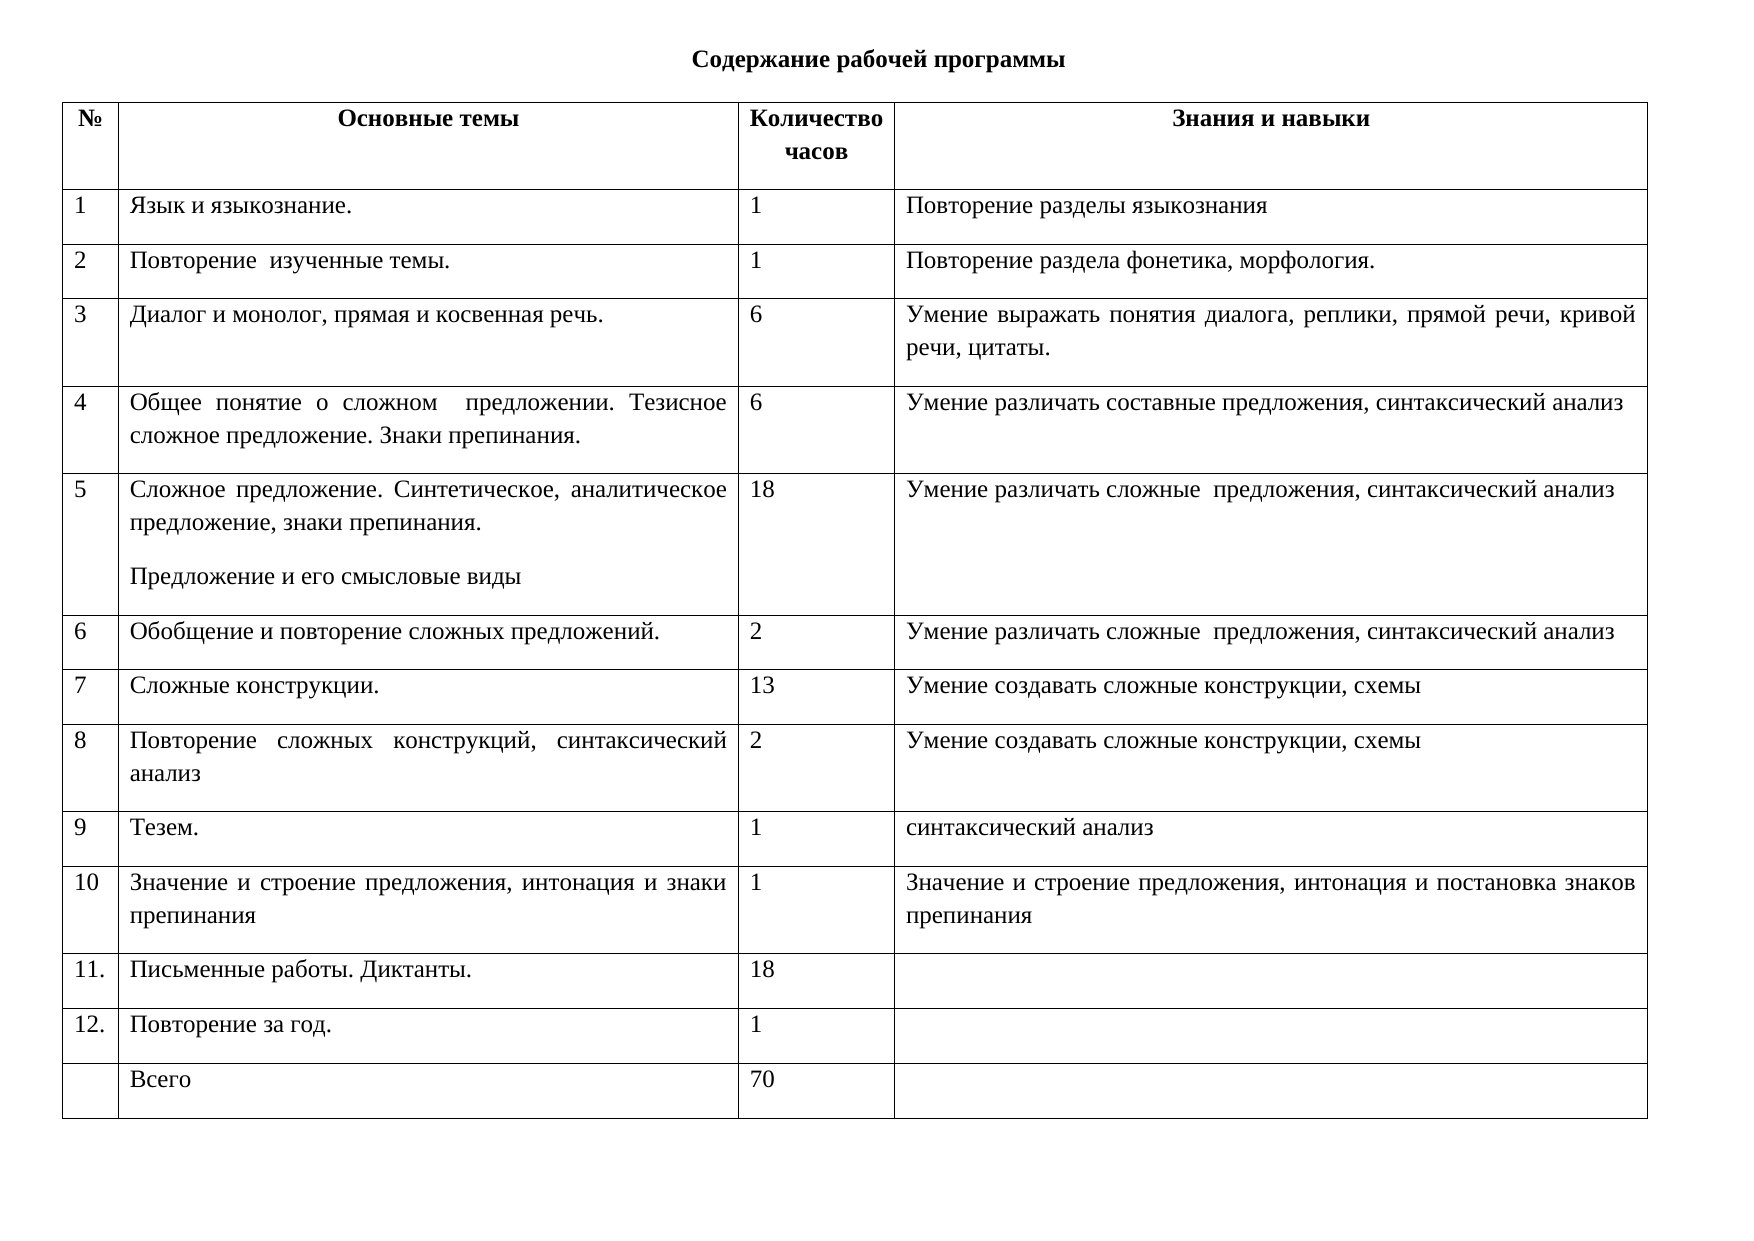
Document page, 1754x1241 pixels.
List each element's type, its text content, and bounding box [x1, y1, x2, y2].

table_header Знания и навыки [895, 103, 1647, 189]
table_cell Повторение разделы языкознания [895, 190, 1647, 244]
table_cell Повторение за год. [119, 1009, 738, 1063]
table_cell Всего [119, 1064, 738, 1118]
table_cell [895, 1064, 1647, 1118]
table_cell [895, 1009, 1647, 1063]
table_cell 1 [739, 1009, 894, 1063]
table_cell 1 [739, 245, 894, 298]
table_cell 9 [63, 812, 118, 866]
table_cell 6 [739, 299, 894, 386]
table_cell Умение создавать сложные конструкции, схемы [895, 725, 1647, 811]
table_cell Обобщение и повторение сложных предложений. [119, 616, 738, 669]
table_cell 6 [739, 387, 894, 473]
table_cell Умение создавать сложные конструкции, схемы [895, 670, 1647, 724]
table_cell Значение и строение предложения, интонация и постановка знаков препинания [895, 867, 1647, 953]
table_header № [63, 103, 118, 189]
table_cell Повторение сложных конструкций, синтаксический анализ [119, 725, 738, 811]
table_cell Письменные работы. Диктанты. [119, 954, 738, 1008]
table_cell Сложное предложение. Синтетическое, аналитическое предложение, знаки препинания. Предложение и его смысловые виды [119, 474, 738, 615]
table_cell Диалог и монолог, прямая и косвенная речь. [119, 299, 738, 386]
table_cell синтаксический анализ [895, 812, 1647, 866]
table_cell 6 [63, 616, 118, 669]
table_cell [895, 954, 1647, 1008]
table_cell Повторение раздела фонетика, морфология. [895, 245, 1647, 298]
table_cell 1 [739, 812, 894, 866]
table_cell 1 [739, 190, 894, 244]
table_cell 12. [63, 1009, 118, 1063]
table_cell Язык и языкознание. [119, 190, 738, 244]
table_cell 13 [739, 670, 894, 724]
table_cell 2 [63, 245, 118, 298]
table_cell Тезем. [119, 812, 738, 866]
table_cell Общее понятие о сложном предложении. Тезисное сложное предложение. Знаки препинания. [119, 387, 738, 473]
table_header Количество часов [739, 103, 894, 189]
table_cell Умение различать составные предложения, синтаксический анализ [895, 387, 1647, 473]
table_cell 1 [63, 190, 118, 244]
table_cell 4 [63, 387, 118, 473]
table_cell 70 [739, 1064, 894, 1118]
table_cell 5 [63, 474, 118, 615]
table_header Основные темы [119, 103, 738, 189]
table_cell 18 [739, 954, 894, 1008]
table_cell 2 [739, 725, 894, 811]
text Содержание рабочей программы [74, 44, 1683, 73]
table_cell Сложные конструкции. [119, 670, 738, 724]
table_cell 10 [63, 867, 118, 953]
table_cell 18 [739, 474, 894, 615]
table_cell 3 [63, 299, 118, 386]
table_cell Значение и строение предложения, интонация и знаки препинания [119, 867, 738, 953]
table_cell 1 [739, 867, 894, 953]
table_cell 2 [739, 616, 894, 669]
table_cell Умение различать сложные предложения, синтаксический анализ [895, 616, 1647, 669]
table_cell Повторение изученные темы. [119, 245, 738, 298]
table_cell 7 [63, 670, 118, 724]
table_cell 11. [63, 954, 118, 1008]
table_cell Умение различать сложные предложения, синтаксический анализ [895, 474, 1647, 615]
table_cell [63, 1064, 118, 1118]
table_cell 8 [63, 725, 118, 811]
table_cell Умение выражать понятия диалога, реплики, прямой речи, кривой речи, цитаты. [895, 299, 1647, 386]
